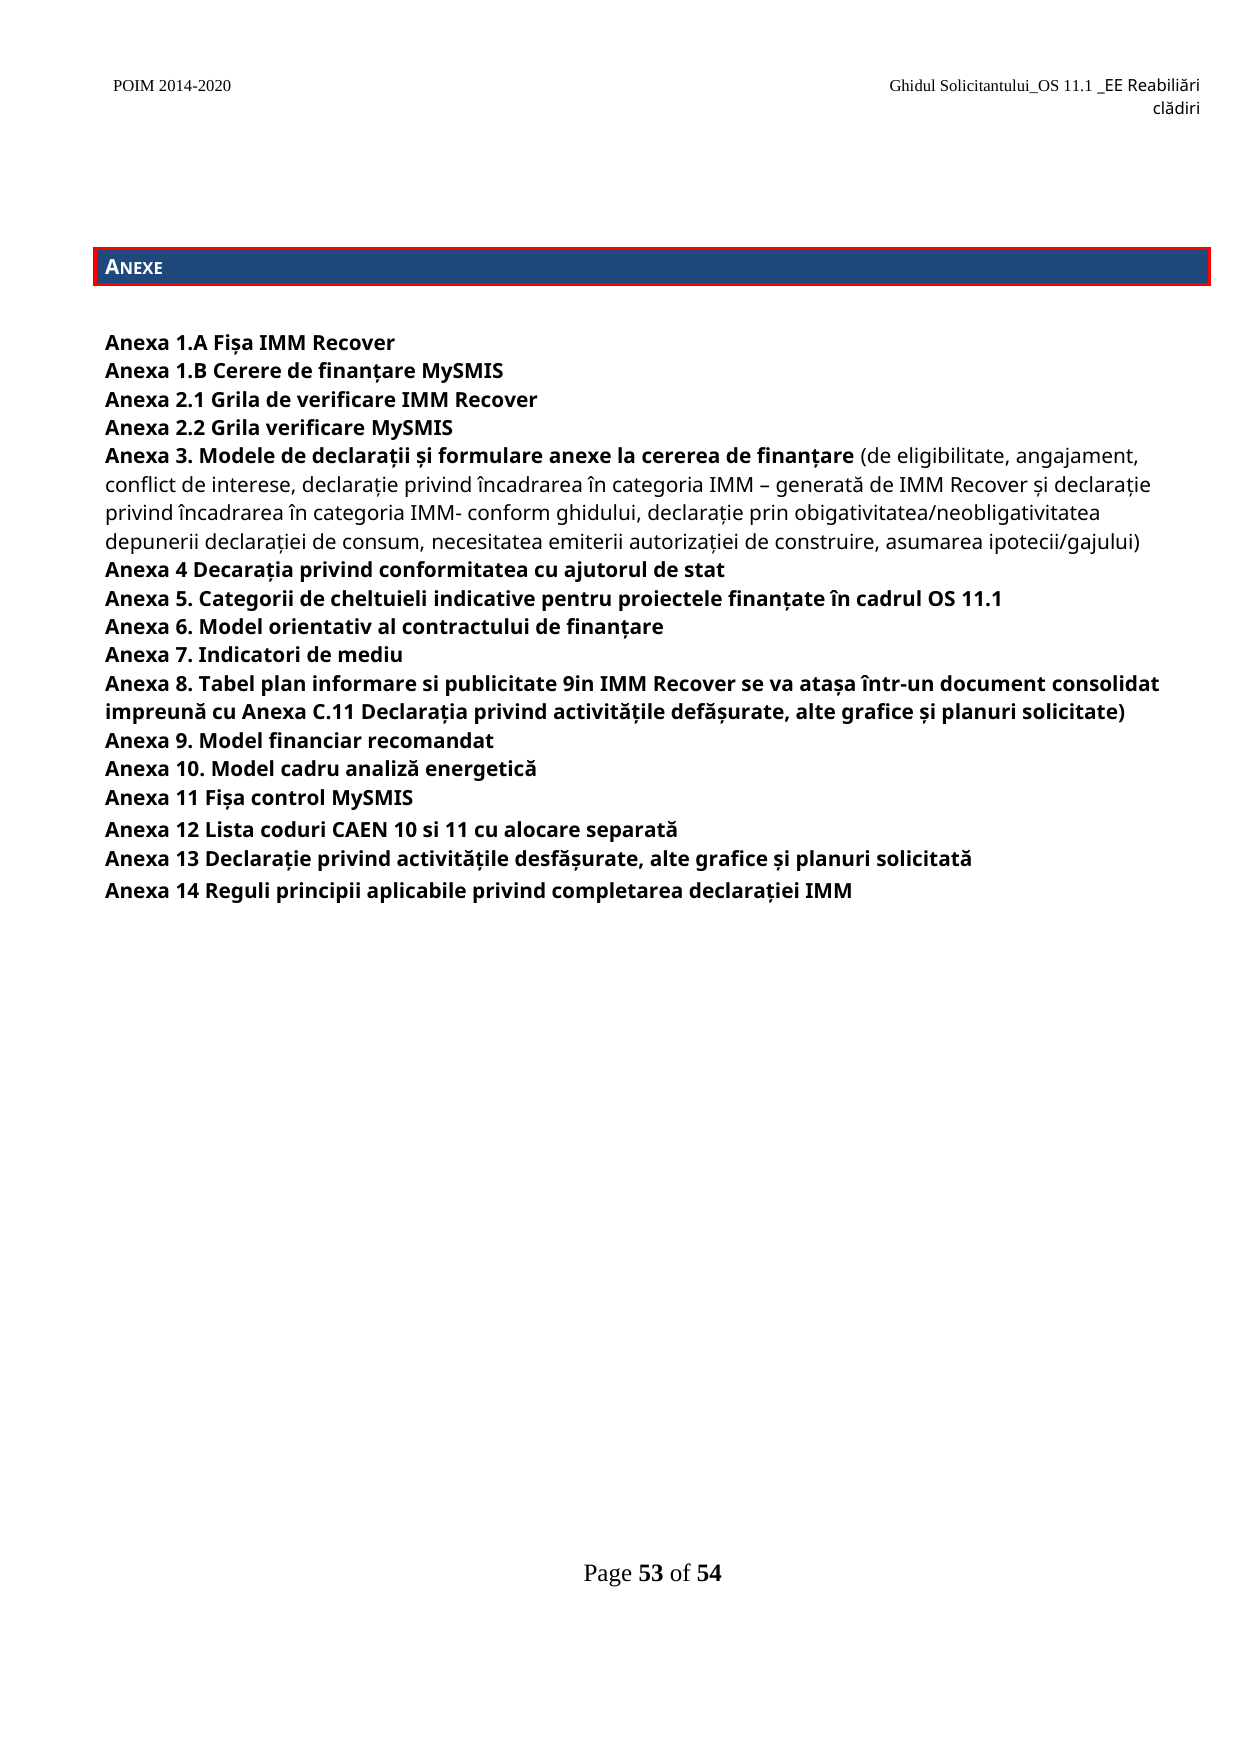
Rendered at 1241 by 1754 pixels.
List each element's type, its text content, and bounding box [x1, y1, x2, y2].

text Anexa 13 Declarație privind activitățile desfășurate, alte grafice și planuri solicitată [105, 844, 1200, 872]
subtitle Anexa 5. Categorii de cheltuieli indicative pentru proiectele finanțate în cadrul OS 11.1 [105, 584, 1200, 612]
subtitle Anexa 3. Modele de declarații și formulare anexe la cererea de finanțare (de eligibilitate, angajament, conflict de interese, declaraţie privind încadrarea în categoria IMM – generată de IMM Recover și declaraţie privind încadrarea în categoria IMM- conform ghidului, declarație prin obigativitatea/neobligativitatea depunerii declarației de consum, necesitatea emiterii autorizației de construire, asumarea ipotecii/gajului) [105, 442, 1200, 555]
subtitle Anexa 1.A Fișa IMM Recover [105, 328, 1200, 356]
subtitle Anexa 2.1 Grila de verificare IMM Recover [105, 385, 1200, 413]
subtitle Anexa 12 Lista coduri CAEN 10 si 11 cu alocare separată [105, 815, 1200, 844]
subtitle Anexa 4 Decarația privind conformitatea cu ajutorul de stat [105, 555, 1200, 584]
subtitle Anexa 9. Model financiar recomandat [105, 726, 1200, 754]
subtitle Anexa 8. Tabel plan informare si publicitate 9in IMM Recover se va atașa într-un document consolidat impreună cu Anexa C.11 Declarația privind activitățile defășurate, alte grafice și planuri solicitate) [105, 669, 1200, 726]
subtitle Anexe [97, 250, 1208, 283]
subtitle Anexa 1.B Cerere de finanțare MySMIS [105, 356, 1200, 385]
subtitle Anexa 7. Indicatori de mediu [105, 641, 1200, 669]
subtitle Anexa 10. Model cadru analiză energetică [105, 754, 1200, 783]
text Anexa 14 Reguli principii aplicabile privind completarea declarației IMM [105, 876, 1200, 905]
subtitle Anexa 2.2 Grila verificare MySMIS [105, 413, 1200, 442]
subtitle Anexa 6. Model orientativ al contractului de finanțare [105, 612, 1200, 641]
text Anexa 11 Fișa control MySMIS [105, 783, 1200, 811]
